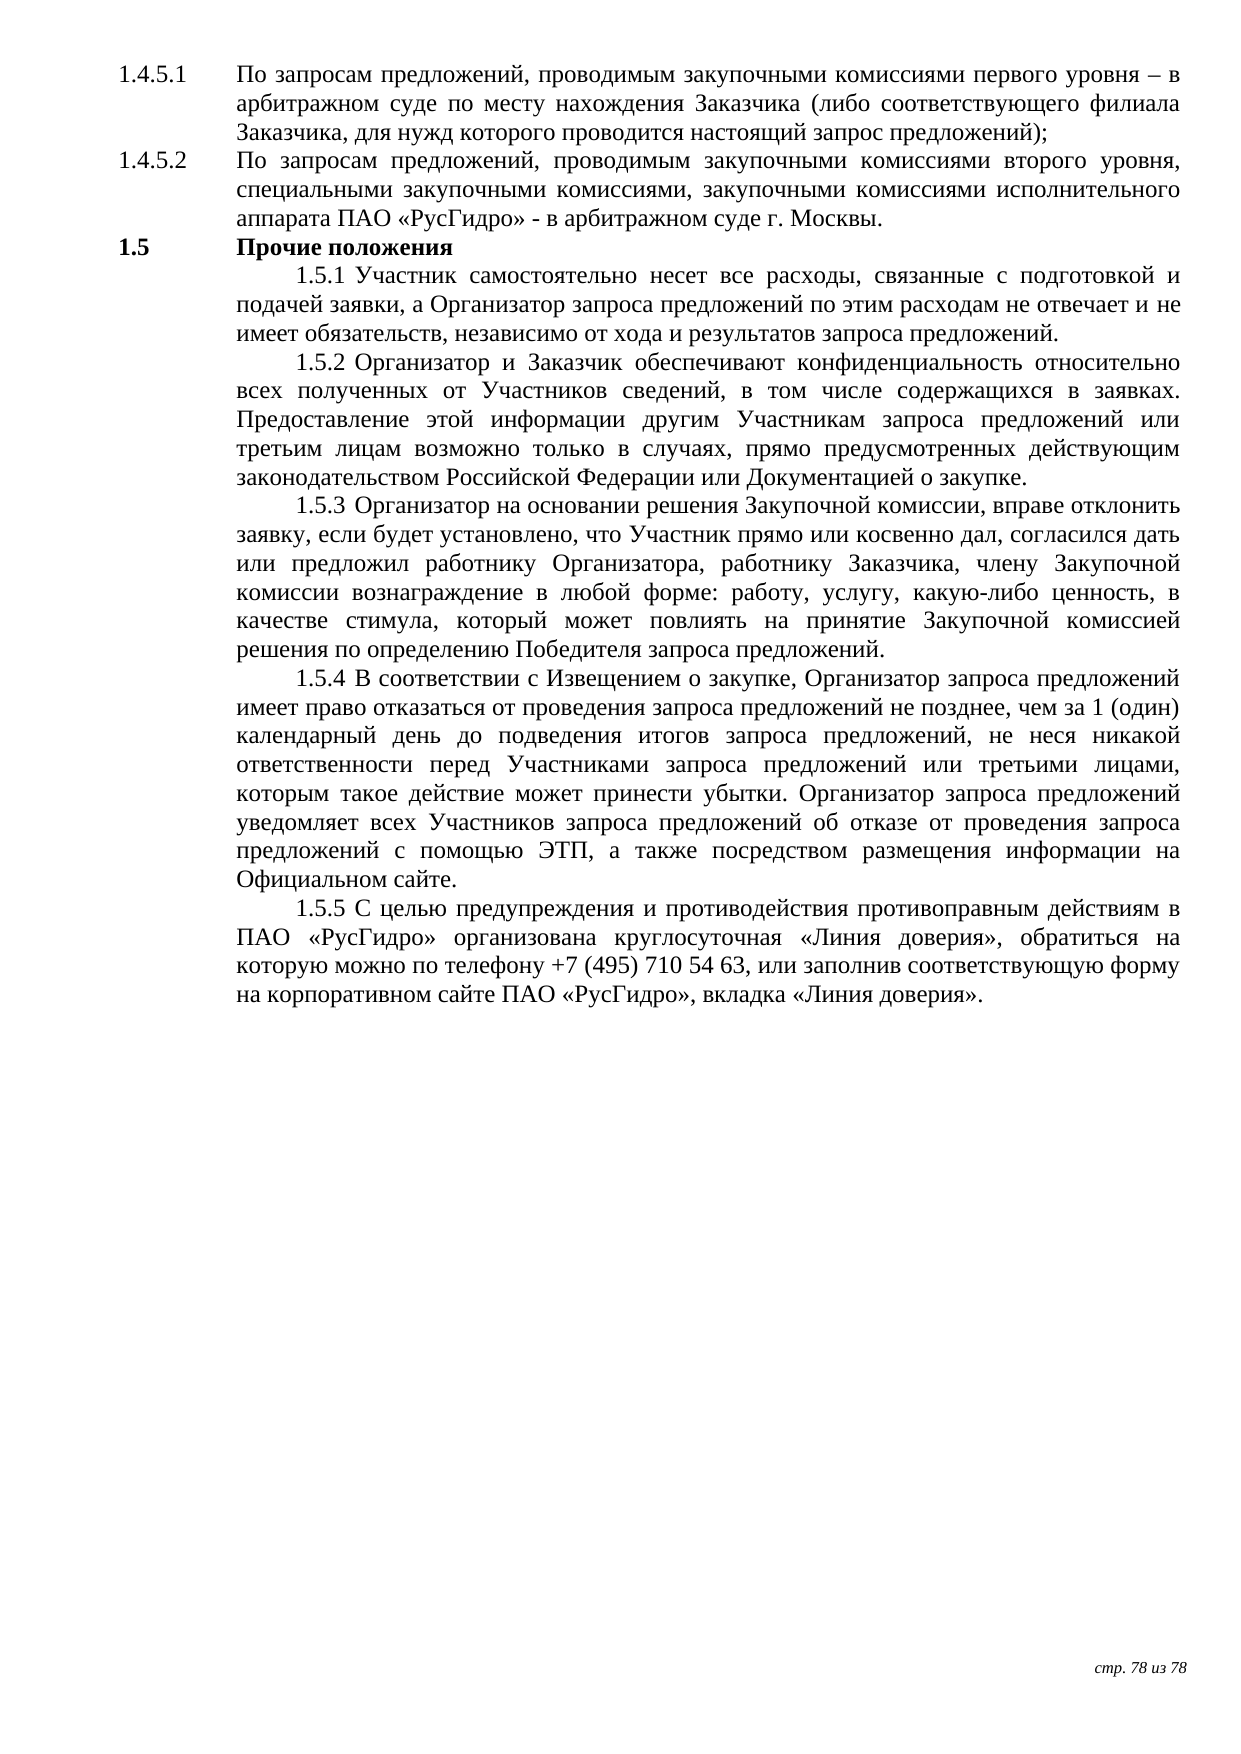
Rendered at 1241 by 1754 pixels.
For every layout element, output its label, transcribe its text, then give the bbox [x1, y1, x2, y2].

text По запросам предложений, проводимым закупочными комиссиями первого уровня – в арбитражном суде по месту нахождения Заказчика (либо соответствующего филиала Заказчика, для нужд которого проводится настоящий запрос предложений); [118, 59, 1181, 145]
text По запросам предложений, проводимым закупочными комиссиями второго уровня, специальными закупочными комиссиями, закупочными комиссиями исполнительного аппарата ПАО «РусГидро» - в арбитражном суде г. Москвы. [118, 145, 1181, 232]
text В соответствии с Извещением о закупке, Организатор запроса предложений имеет право отказаться от проведения запроса предложений не позднее, чем за 1 (один) календарный день до подведения итогов запроса предложений, не неся никакой ответственности перед Участниками запроса предложений или третьими лицами, которым такое действие может принести убытки. Организатор запроса предложений уведомляет всех Участников запроса предложений об отказе от проведения запроса предложений с помощью ЭТП, а также посредством размещения информации на Официальном сайте. [236, 663, 1181, 893]
text С целью предупреждения и противодействия противоправным действиям в ПАО «РусГидро» организована круглосуточная «Линия доверия», обратиться на которую можно по телефону +7 (495) 710 54 63, или заполнив соответствующую форму на корпоративном сайте ПАО «РусГидро», вкладка «Линия доверия». [236, 893, 1181, 1008]
text Участник самостоятельно несет все расходы, связанные с подготовкой и подачей заявки, а Организатор запроса предложений по этим расходам не отвечает и не имеет обязательств, независимо от хода и результатов запроса предложений. [236, 260, 1181, 347]
text Организатор и Заказчик обеспечивают конфиденциальность относительно всех полученных от Участников сведений, в том числе содержащихся в заявках. Предоставление этой информации другим Участникам запроса предложений или третьим лицам возможно только в случаях, прямо предусмотренных действующим законодательством Российской Федерации или Документацией о закупке. [236, 347, 1181, 490]
text Организатор на основании решения Закупочной комиссии, вправе отклонить заявку, если будет установлено, что Участник прямо или косвенно дал, согласился дать или предложил работнику Организатора, работнику Заказчика, члену Закупочной комиссии вознаграждение в любой форме: работу, услугу, какую-либо ценность, в качестве стимула, который может повлиять на принятие Закупочной комиссией решения по определению Победителя запроса предложений. [236, 490, 1181, 663]
subtitle Прочие положения [118, 232, 1181, 260]
